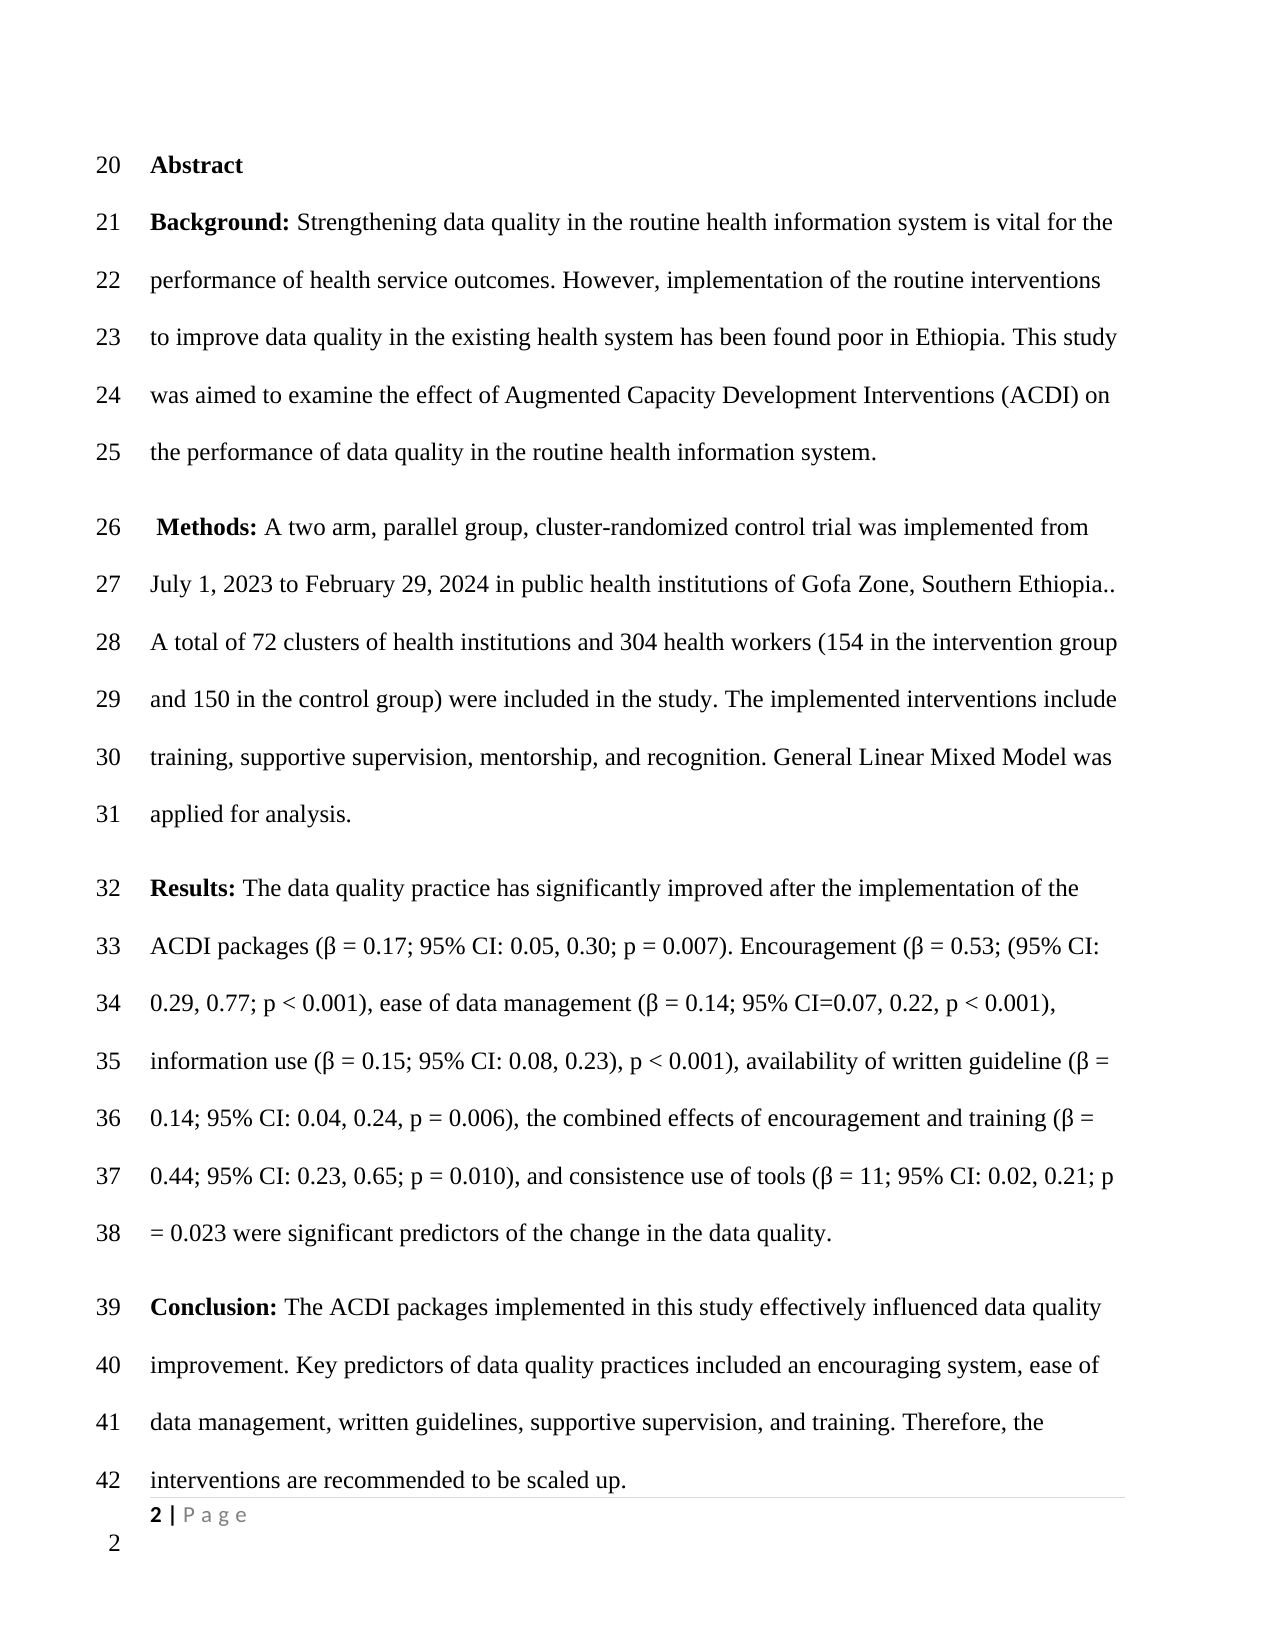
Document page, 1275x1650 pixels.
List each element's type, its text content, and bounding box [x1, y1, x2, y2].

text Conclusion: The ACDI packages implemented in this study effectively influenced data quality improvement. Key predictors of data quality practices included an encouraging system, ease of data management, written guidelines, supportive supervision, and training. Therefore, the interventions are recommended to be scaled up. [150, 1292, 1125, 1494]
text Methods: A two arm, parallel group, cluster-randomized control trial was implemented from July 1, 2023 to February 29, 2024 in public health institutions of Gofa Zone, Southern Ethiopia.. A total of 72 clusters of health institutions and 304 health workers (154 in the intervention group and 150 in the control group) were included in the study. The implemented interventions include training, supportive supervision, mentorship, and recognition. General Linear Mixed Model was applied for analysis. [150, 512, 1125, 828]
subtitle Abstract [150, 150, 1125, 179]
text Results: The data quality practice has significantly improved after the implementation of the ACDI packages (β = 0.17; 95% CI: 0.05, 0.30; p = 0.007). Encouragement (β = 0.53; (95% CI: 0.29, 0.77; p < 0.001), ease of data management (β = 0.14; 95% CI=0.07, 0.22, p < 0.001), information use (β = 0.15; 95% CI: 0.08, 0.23), p < 0.001), availability of written guideline (β = 0.14; 95% CI: 0.04, 0.24, p = 0.006), the combined effects of encouragement and training (β = 0.44; 95% CI: 0.23, 0.65; p = 0.010), and consistence use of tools (β = 11; 95% CI: 0.02, 0.21; p = 0.023 were significant predictors of the change in the data quality. [150, 873, 1125, 1247]
text Background: Strengthening data quality in the routine health information system is vital for the performance of health service outcomes. However, implementation of the routine interventions to improve data quality in the existing health system has been found poor in Ethiopia. This study was aimed to examine the effect of Augmented Capacity Development Interventions (ACDI) on the performance of data quality in the routine health information system. [150, 207, 1125, 466]
